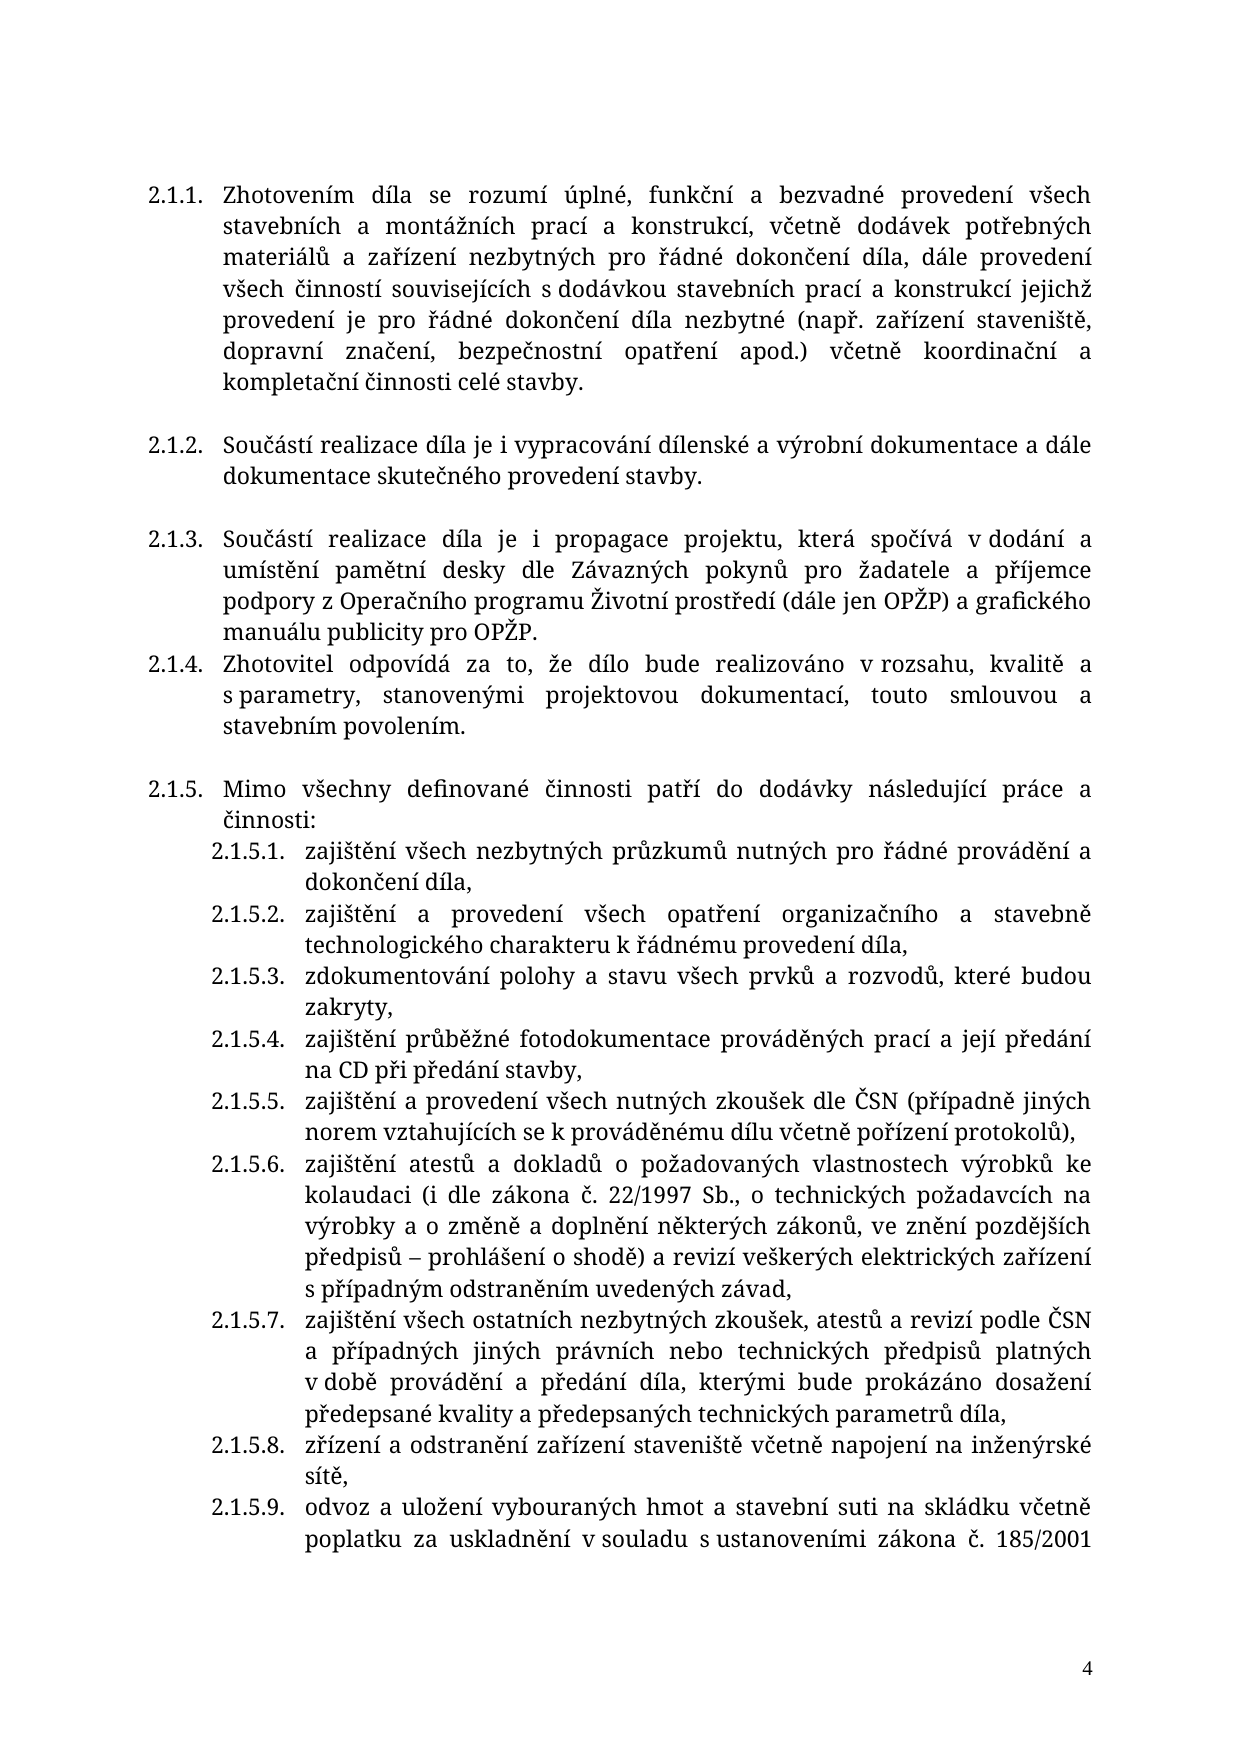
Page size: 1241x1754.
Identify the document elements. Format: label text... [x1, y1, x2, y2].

list zřízení a odstranění zařízení staveniště včetně napojení na inženýrské sítě, [211, 1429, 1093, 1491]
list Zhotovením díla se rozumí úplné, funkční a bezvadné provedení všech stavebních a montážních prací a konstrukcí, včetně dodávek potřebných materiálů a zařízení nezbytných pro řádné dokončení díla, dále provedení všech činností souvisejících s dodávkou stavebních prací a konstrukcí jejichž provedení je pro řádné dokončení díla nezbytné (např. zařízení staveniště, dopravní značení, bezpečnostní opatření apod.) včetně koordinační a kompletační činnosti celé stavby. [148, 179, 1093, 398]
list zdokumentování polohy a stavu všech prvků a rozvodů, které budou zakryty, [211, 960, 1093, 1023]
list Zhotovitel odpovídá za to, že dílo bude realizováno v rozsahu, kvalitě a s parametry, stanovenými projektovou dokumentací, touto smlouvou a stavebním povolením. [148, 648, 1093, 741]
list zajištění všech nezbytných průzkumů nutných pro řádné provádění a dokončení díla, [211, 835, 1093, 898]
list Součástí realizace díla je i propagace projektu, která spočívá v dodání a umístění pamětní desky dle Závazných pokynů pro žadatele a příjemce podpory z Operačního programu Životní prostředí (dále jen OPŽP) a grafického manuálu publicity pro OPŽP. [148, 523, 1093, 648]
list Mimo všechny definované činnosti patří do dodávky následující práce a činnosti: [148, 773, 1093, 835]
list zajištění všech ostatních nezbytných zkoušek, atestů a revizí podle ČSN a případných jiných právních nebo technických předpisů platných v době provádění a předání díla, kterými bude prokázáno dosažení předepsané kvality a předepsaných technických parametrů díla, [211, 1304, 1093, 1429]
list zajištění a provedení všech opatření organizačního a stavebně technologického charakteru k řádnému provedení díla, [211, 898, 1093, 960]
list zajištění atestů a dokladů o požadovaných vlastnostech výrobků ke kolaudaci (i dle zákona č. 22/1997 Sb., o technických požadavcích na výrobky a o změně a doplnění některých zákonů, ve znění pozdějších předpisů – prohlášení o shodě) a revizí veškerých elektrických zařízení s případným odstraněním uvedených závad, [211, 1148, 1093, 1304]
list zajištění průběžné fotodokumentace prováděných prací a její předání na CD při předání stavby, [211, 1023, 1093, 1085]
list zajištění a provedení všech nutných zkoušek dle ČSN (případně jiných norem vztahujících se k prováděnému dílu včetně pořízení protokolů), [211, 1085, 1093, 1148]
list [211, 1491, 1093, 1554]
list Součástí realizace díla je i vypracování dílenské a výrobní dokumentace a dále dokumentace skutečného provedení stavby. [148, 429, 1093, 491]
